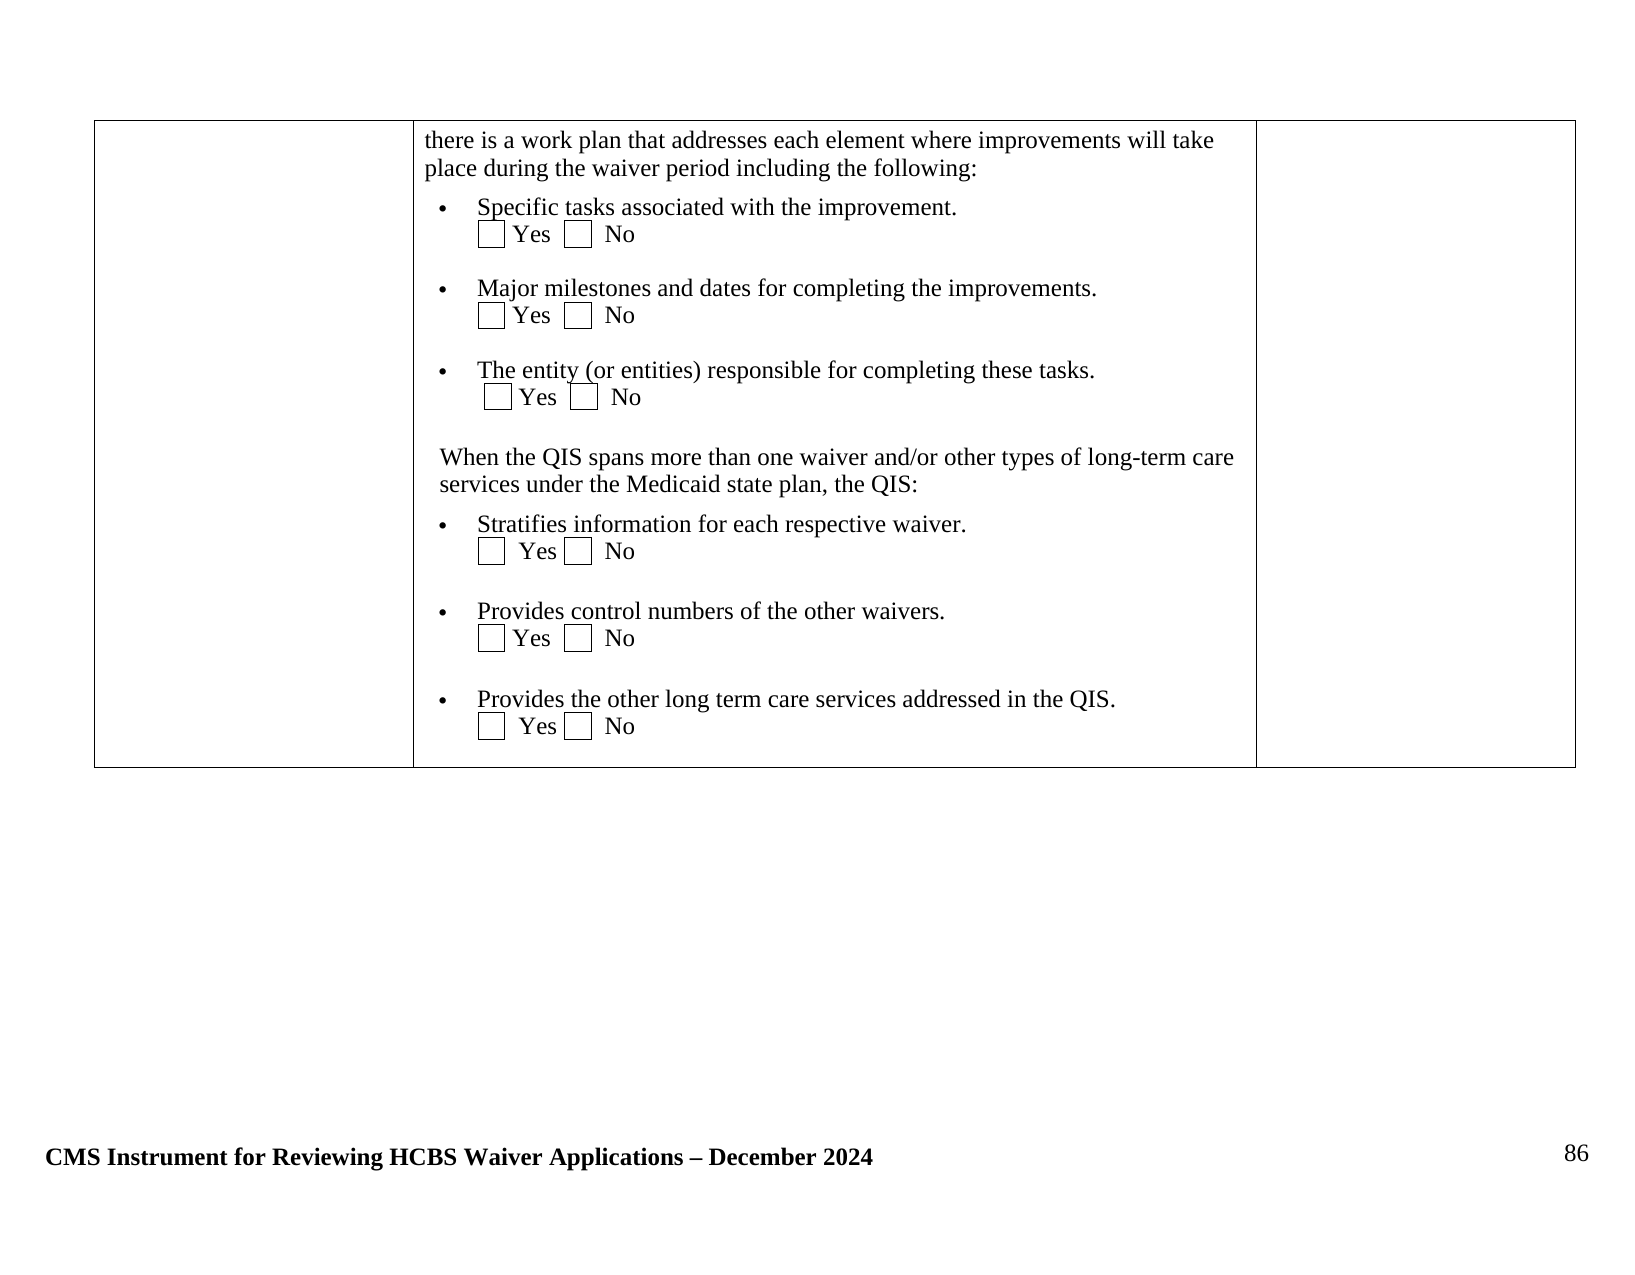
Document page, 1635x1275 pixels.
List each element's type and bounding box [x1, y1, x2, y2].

table_cell [1257, 121, 1575, 767]
table_cell [414, 121, 1256, 767]
table_cell [95, 121, 413, 767]
